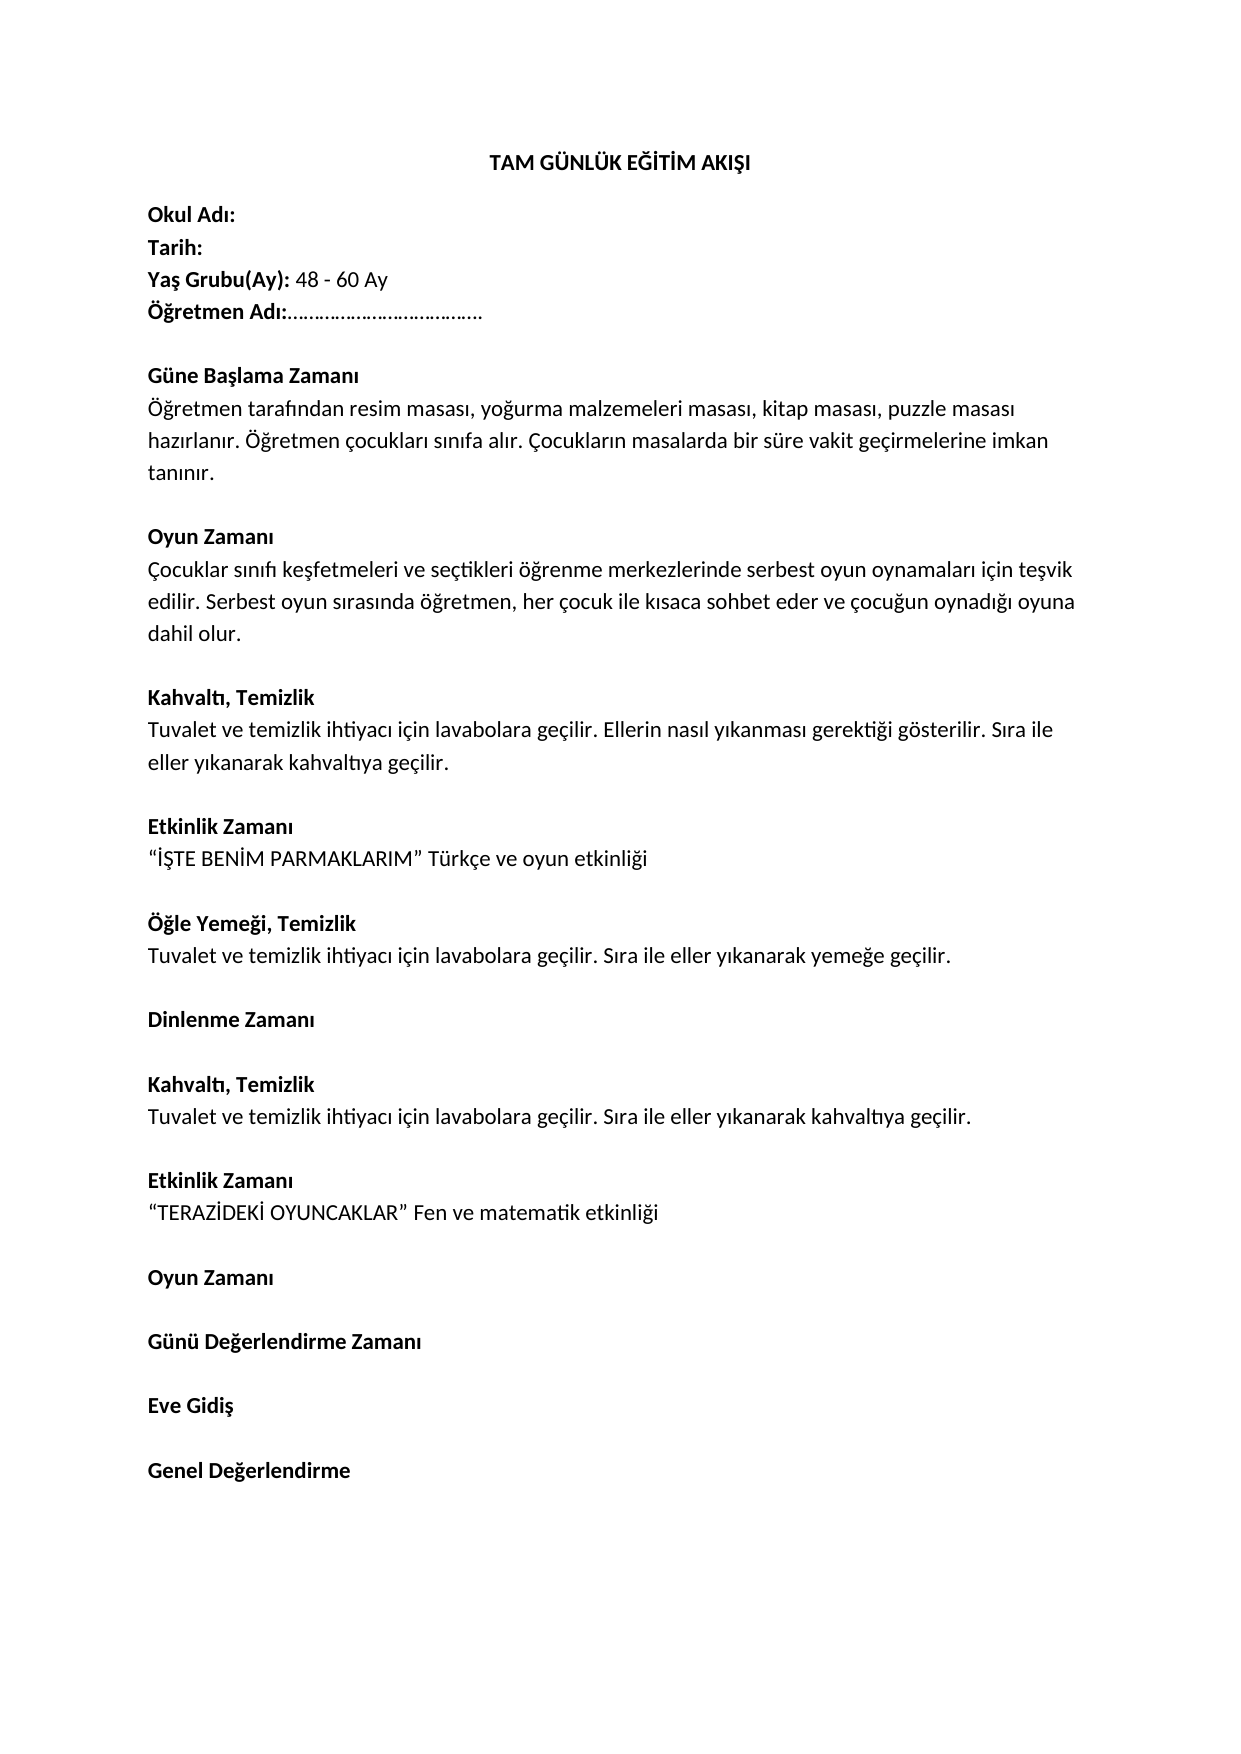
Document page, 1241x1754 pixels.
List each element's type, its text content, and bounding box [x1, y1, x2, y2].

text Tuvalet ve temizlik ihtiyacı için lavabolara geçilir. Sıra ile eller yıkanarak kahvaltıya geçilir. [148, 1102, 1093, 1130]
text Dinlenme Zamanı [148, 1005, 1093, 1033]
text Genel Değerlendirme [148, 1456, 1093, 1484]
text Kahvaltı, Temizlik [148, 1070, 1093, 1098]
text Günü Değerlendirme Zamanı [148, 1327, 1093, 1355]
text Eve Gidiş [148, 1392, 1093, 1419]
text Etkinlik Zamanı [148, 1166, 1093, 1194]
text Yaş Grubu(Ay): 48 - 60 Ay [148, 265, 1093, 293]
text Öğle Yemeği, Temizlik [148, 909, 1093, 937]
text Çocuklar sınıfı keşfetmeleri ve seçtikleri öğrenme merkezlerinde serbest oyun oynamaları için teşvik edilir. Serbest oyun sırasında öğretmen, her çocuk ile kısaca sohbet eder ve çocuğun oynadığı oyuna dahil olur. [148, 555, 1093, 647]
text Oyun Zamanı [148, 522, 1093, 551]
text Oyun Zamanı [148, 1263, 1093, 1291]
text Etkinlik Zamanı [148, 812, 1093, 840]
text Güne Başlama Zamanı [148, 362, 1093, 389]
text TAM GÜNLÜK EĞİTİM AKIŞI [148, 148, 1093, 176]
text Tuvalet ve temizlik ihtiyacı için lavabolara geçilir. Ellerin nasıl yıkanması gerektiği gösterilir. Sıra ile eller yıkanarak kahvaltıya geçilir. [148, 716, 1093, 776]
text Okul Adı: [148, 201, 1093, 229]
text “TERAZİDEKİ OYUNCAKLAR” Fen ve matematik etkinliği [148, 1198, 1093, 1226]
text Kahvaltı, Temizlik [148, 683, 1093, 711]
text Öğretmen tarafından resim masası, yoğurma malzemeleri masası, kitap masası, puzzle masası hazırlanır. Öğretmen çocukları sınıfa alır. Çocukların masalarda bir süre vakit geçirmelerine imkan tanınır. [148, 394, 1093, 486]
text Tarih: [148, 233, 1093, 261]
text “İŞTE BENİM PARMAKLARIM” Türkçe ve oyun etkinliği [148, 844, 1093, 872]
text Tuvalet ve temizlik ihtiyacı için lavabolara geçilir. Sıra ile eller yıkanarak yemeğe geçilir. [148, 941, 1093, 969]
text Öğretmen Adı:………………………………. [148, 297, 1093, 325]
